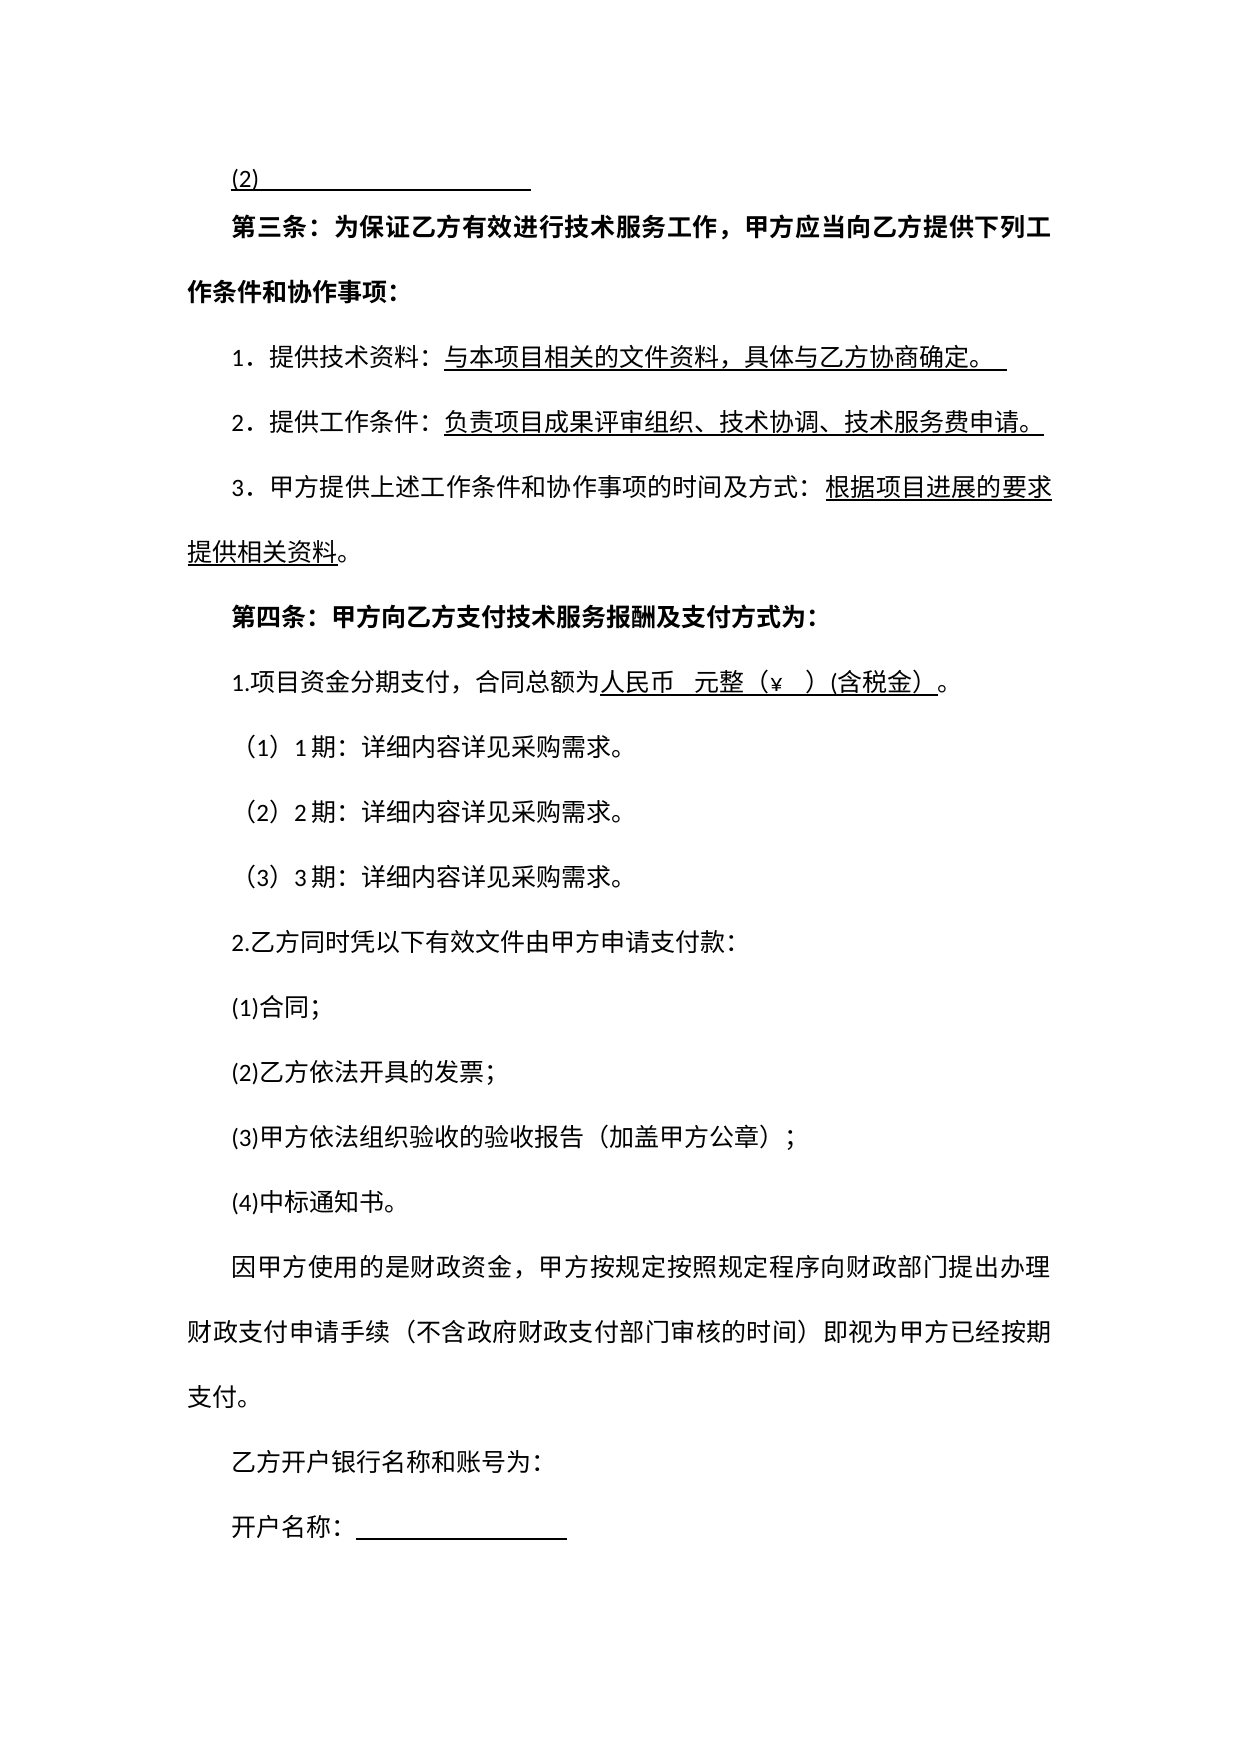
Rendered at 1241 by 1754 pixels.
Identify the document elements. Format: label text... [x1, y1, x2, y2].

text 1.项目资金分期支付，合同总额为人民币 元整（¥ ）(含税金）。 [187, 649, 1053, 714]
text (1)合同； [187, 974, 1053, 1039]
text 3．甲方提供上述工作条件和协作事项的时间及方式：根据项目进展的要求提供相关资料。 [187, 454, 1053, 584]
text （3）3期：详细内容详见采购需求。 [187, 844, 1053, 909]
text （1）1期：详细内容详见采购需求。 [187, 714, 1053, 779]
text （2）2期：详细内容详见采购需求。 [187, 779, 1053, 844]
text (3)甲方依法组织验收的验收报告（加盖甲方公章）； [187, 1104, 1053, 1169]
text 开户名称： [187, 1494, 1053, 1559]
text 因甲方使用的是财政资金，甲方按规定按照规定程序向财政部门提出办理财政支付申请手续（不含政府财政支付部门审核的时间）即视为甲方已经按期支付。 [187, 1234, 1053, 1429]
text (2) [187, 162, 1053, 194]
text 2.乙方同时凭以下有效文件由甲方申请支付款： [187, 909, 1053, 974]
text 2．提供工作条件：负责项目成果评审组织、技术协调、技术服务费申请。 [187, 389, 1053, 454]
text (4)中标通知书。 [187, 1169, 1053, 1234]
text 1．提供技术资料：与本项目相关的文件资料，具体与乙方协商确定。 [187, 324, 1053, 389]
text (2)乙方依法开具的发票； [187, 1039, 1053, 1104]
text 第三条：为保证乙方有效进行技术服务工作，甲方应当向乙方提供下列工作条件和协作事项： [187, 194, 1053, 324]
text 乙方开户银行名称和账号为： [187, 1429, 1053, 1494]
text 第四条：甲方向乙方支付技术服务报酬及支付方式为： [187, 584, 1053, 649]
